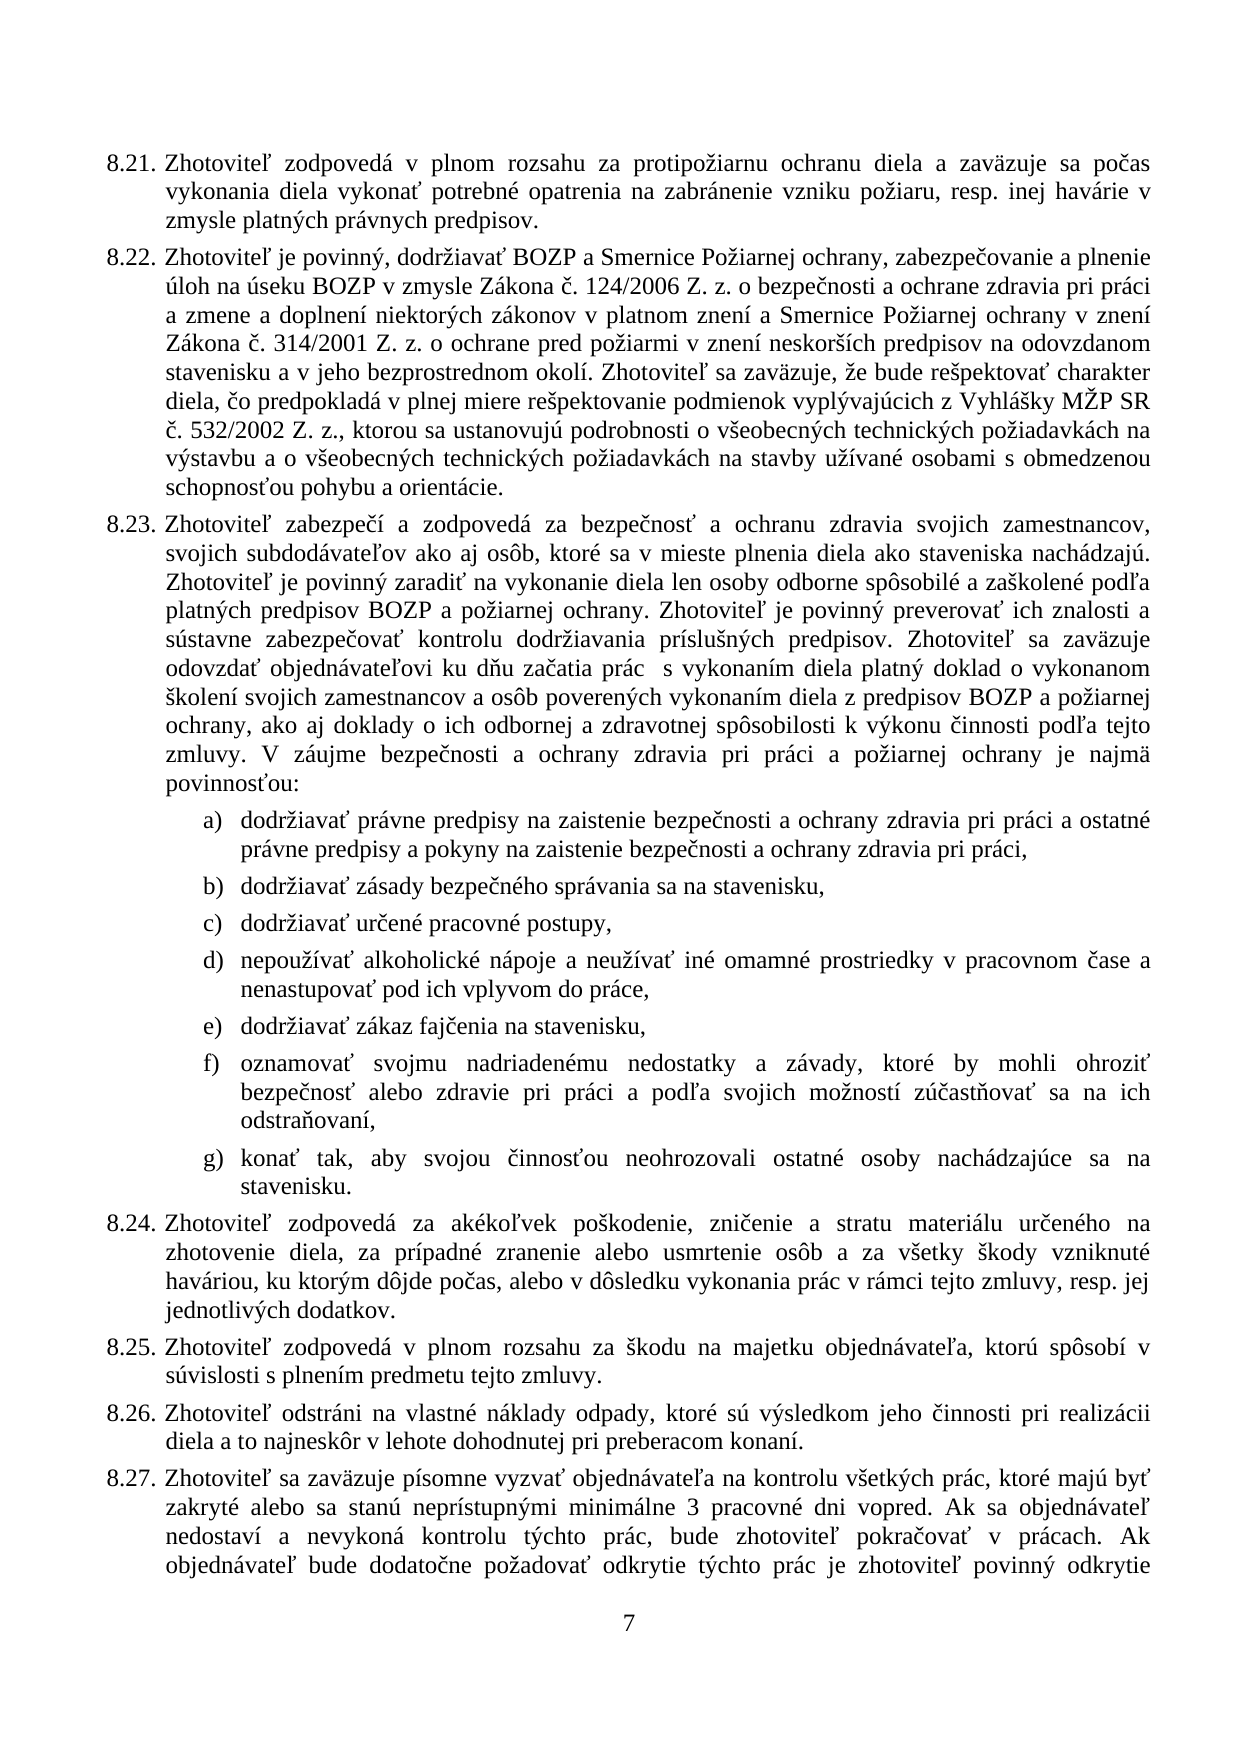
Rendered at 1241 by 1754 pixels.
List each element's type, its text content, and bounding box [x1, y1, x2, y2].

list dodržiavať určené pracovné postupy, [203, 908, 1152, 937]
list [106, 1463, 1152, 1578]
list Zhotoviteľ zabezpečí a zodpovedá za bezpečnosť a ochranu zdravia svojich zamestnancov, svojich subdodávateľov ako aj osôb, ktoré sa v mieste plnenia diela ako staveniska nachádzajú. Zhotoviteľ je povinný zaradiť na vykonanie diela len osoby odborne spôsobilé a zaškolené podľa platných predpisov BOZP a požiarnej ochrany. Zhotoviteľ je povinný preverovať ich znalosti a sústavne zabezpečovať kontrolu dodržiavania príslušných predpisov. Zhotoviteľ sa zaväzuje odovzdať objednávateľovi ku dňu začatia prác s vykonaním diela platný doklad o vykonanom školení svojich zamestnancov a osôb poverených vykonaním diela z predpisov BOZP a požiarnej ochrany, ako aj doklady o ich odbornej a zdravotnej spôsobilosti k výkonu činnosti podľa tejto zmluvy. V záujme bezpečnosti a ochrany zdravia pri práci a požiarnej ochrany je najmä povinnosťou: [106, 509, 1152, 797]
list nepoužívať alkoholické nápoje a neužívať iné omamné prostriedky v pracovnom čase a nenastupovať pod ich vplyvom do práce, [203, 945, 1152, 1003]
list Zhotoviteľ odstráni na vlastné náklady odpady, ktoré sú výsledkom jeho činnosti pri realizácii diela a to najneskôr v lehote dohodnutej pri preberacom konaní. [106, 1398, 1152, 1455]
list dodržiavať právne predpisy na zaistenie bezpečnosti a ochrany zdravia pri práci a ostatné právne predpisy a pokyny na zaistenie bezpečnosti a ochrany zdravia pri práci, [203, 805, 1152, 863]
list dodržiavať zákaz fajčenia na stavenisku, [203, 1011, 1152, 1040]
list Zhotoviteľ je povinný, dodržiavať BOZP a Smernice Požiarnej ochrany, zabezpečovanie a plnenie úloh na úseku BOZP v zmysle Zákona č. 124/2006 Z. z. o bezpečnosti a ochrane zdravia pri práci a zmene a doplnení niektorých zákonov v platnom znení a Smernice Požiarnej ochrany v znení Zákona č. 314/2001 Z. z. o ochrane pred požiarmi v znení neskorších predpisov na odovzdanom stavenisku a v jeho bezprostrednom okolí. Zhotoviteľ sa zaväzuje, že bude rešpektovať charakter diela, čo predpokladá v plnej miere rešpektovanie podmienok vyplývajúcich z Vyhlášky MŽP SR č. 532/2002 Z. z., ktorou sa ustanovujú podrobnosti o všeobecných technických požiadavkách na výstavbu a o všeobecných technických požiadavkách na stavby užívané osobami s obmedzenou schopnosťou pohybu a orientácie. [106, 242, 1152, 501]
list Zhotoviteľ zodpovedá v plnom rozsahu za protipožiarnu ochranu diela a zaväzuje sa počas vykonania diela vykonať potrebné opatrenia na zabránenie vzniku požiaru, resp. inej havárie v zmysle platných právnych predpisov. [106, 148, 1152, 234]
list dodržiavať zásady bezpečného správania sa na stavenisku, [203, 871, 1152, 900]
list konať tak, aby svojou činnosťou neohrozovali ostatné osoby nachádzajúce sa na stavenisku. [203, 1143, 1152, 1200]
list oznamovať svojmu nadriadenému nedostatky a závady, ktoré by mohli ohroziť bezpečnosť alebo zdravie pri práci a podľa svojich možností zúčastňovať sa na ich odstraňovaní, [203, 1048, 1152, 1134]
list Zhotoviteľ zodpovedá v plnom rozsahu za škodu na majetku objednávateľa, ktorú spôsobí v súvislosti s plnením predmetu tejto zmluvy. [106, 1332, 1152, 1389]
list Zhotoviteľ zodpovedá za akékoľvek poškodenie, zničenie a stratu materiálu určeného na zhotovenie diela, za prípadné zranenie alebo usmrtenie osôb a za všetky škody vzniknuté haváriou, ku ktorým dôjde počas, alebo v dôsledku vykonania prác v rámci tejto zmluvy, resp. jej jednotlivých dodatkov. [106, 1208, 1152, 1323]
